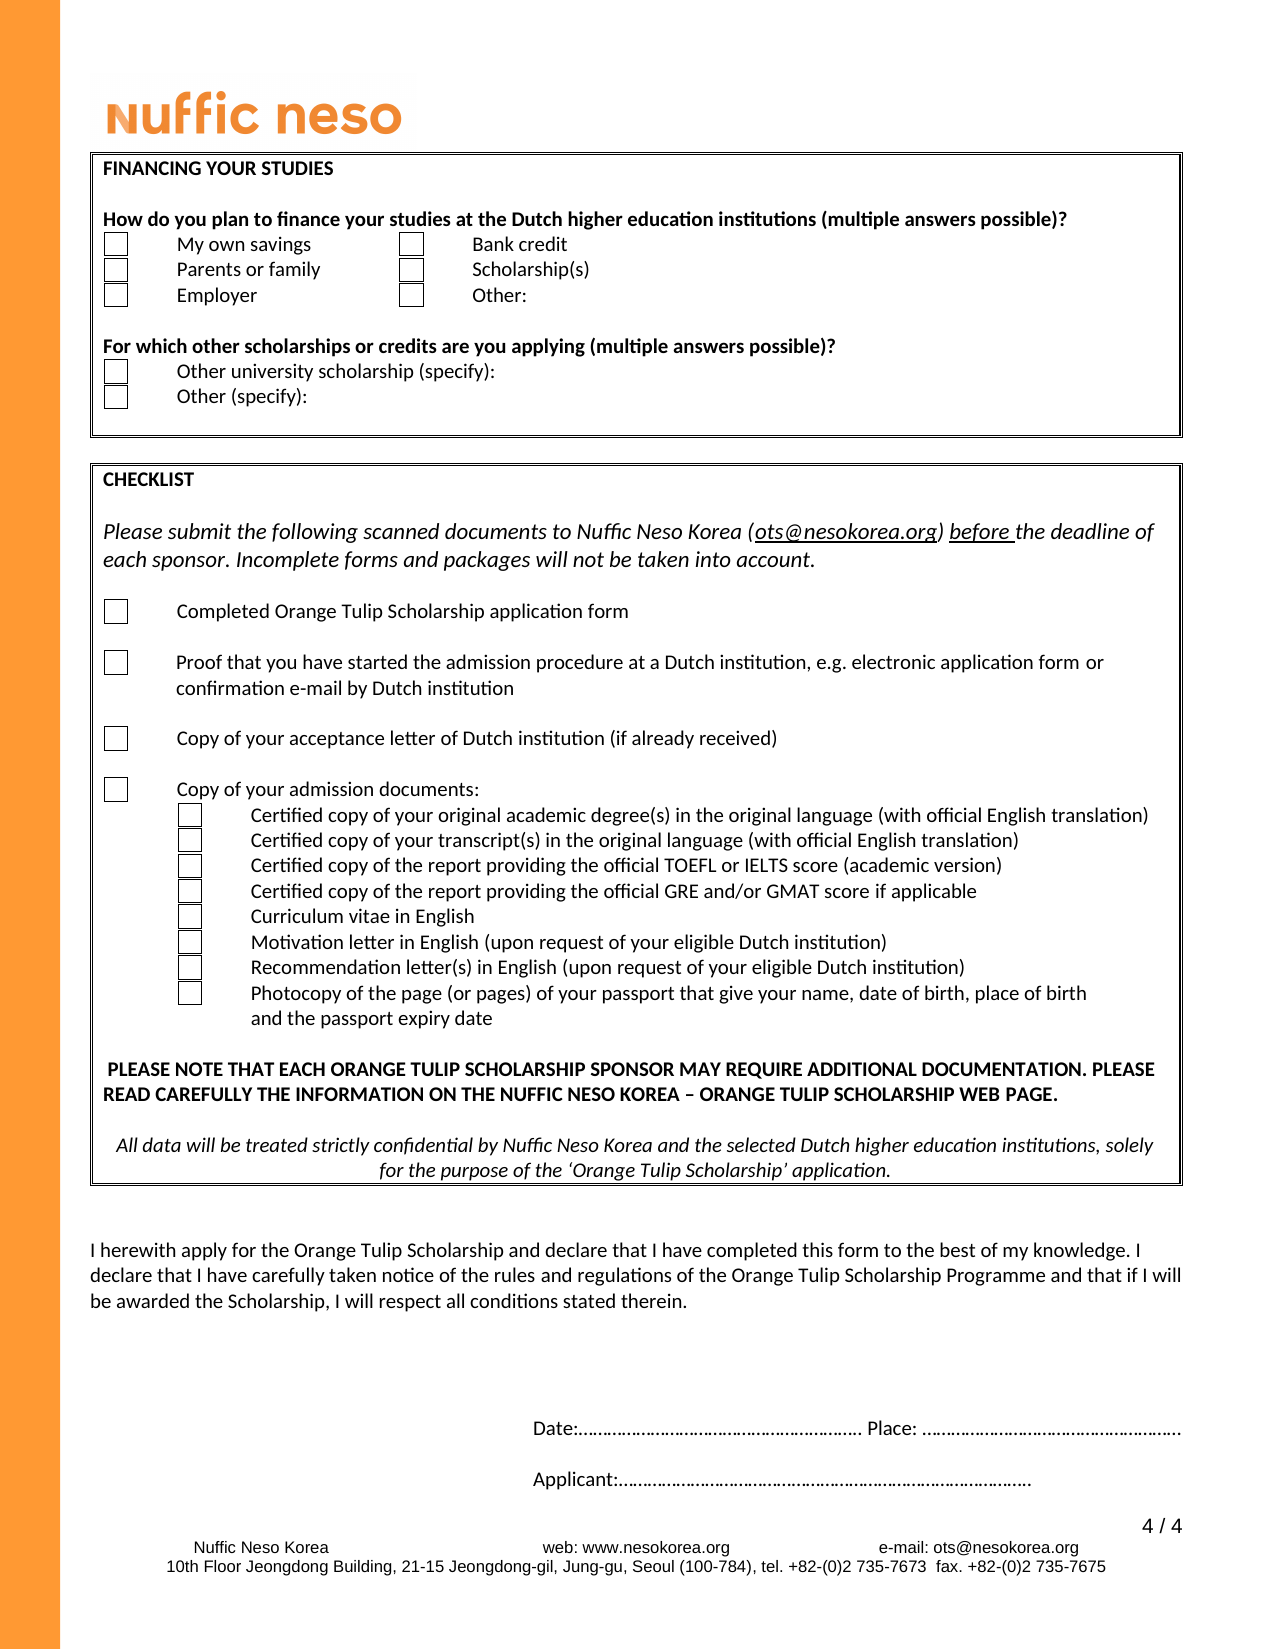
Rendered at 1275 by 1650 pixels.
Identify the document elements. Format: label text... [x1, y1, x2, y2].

text Applicant:………………………………………………………………………….. [533, 1466, 1182, 1491]
text Date:………………………………………………….. Place: ……………………………………………… [533, 1415, 1182, 1440]
table_header CHECKLIST Please submit the following scanned documents to Nuffic Neso Korea (ots@nesokorea.org) before the deadline of each sponsor. Incomplete forms and packages will not be taken into account. Completed Orange Tulip Scholarship application form Proof that you have started the admission procedure at a Dutch institution, e.g. electronic application form or confirmation e-mail by Dutch institution Copy of your acceptance letter of Dutch institution (if already received) Copy of your admission documents: Certified copy of your original academic degree(s) in the original language (with official English translation) Certified copy of your transcript(s) in the original language (with official English translation) Certified copy of the report providing the official TOEFL or IELTS score (academic version) Certified copy of the report providing the official GRE and/or GMAT score if applicable Curriculum vitae in English Motivation letter in English (upon request of your eligible Dutch institution) Recommendation letter(s) in English (upon request of your eligible Dutch institution) Photocopy of the page (or pages) of your passport that give your name, date of birth, place of birth and the passport expiry date PLEASE NOTE THAT EACH ORANGE TULIP SCHOLARSHIP SPONSOR MAY REQUIRE ADDITIONAL DOCUMENTATION. PLEASE READ CAREFULLY THE INFORMATION ON THE NUFFIC NESO KOREA – ORANGE TULIP SCHOLARSHIP WEB PAGE. All data will be treated strictly confidential by Nuffic Neso Korea and the selected Dutch higher education institutions, solely for the purpose of the ‘Orange Tulip Scholarship’ application. [93, 466, 1179, 1183]
picture [90, 73, 418, 152]
text I herewith apply for the Orange Tulip Scholarship and declare that I have completed this form to the best of my knowledge. I declare that I have carefully taken notice of the rules and regulations of the Orange Tulip Scholarship Programme and that if I will be awarded the Scholarship, I will respect all conditions stated therein. [90, 1237, 1182, 1313]
table_header FINANCING YOUR STUDIES How do you plan to finance your studies at the Dutch higher education institutions (multiple answers possible)? My own savings Bank credit Parents or family Scholarship(s) Employer Other: For which other scholarships or credits are you applying (multiple answers possible)? Other university scholarship (specify): Other (specify): [93, 155, 1179, 434]
